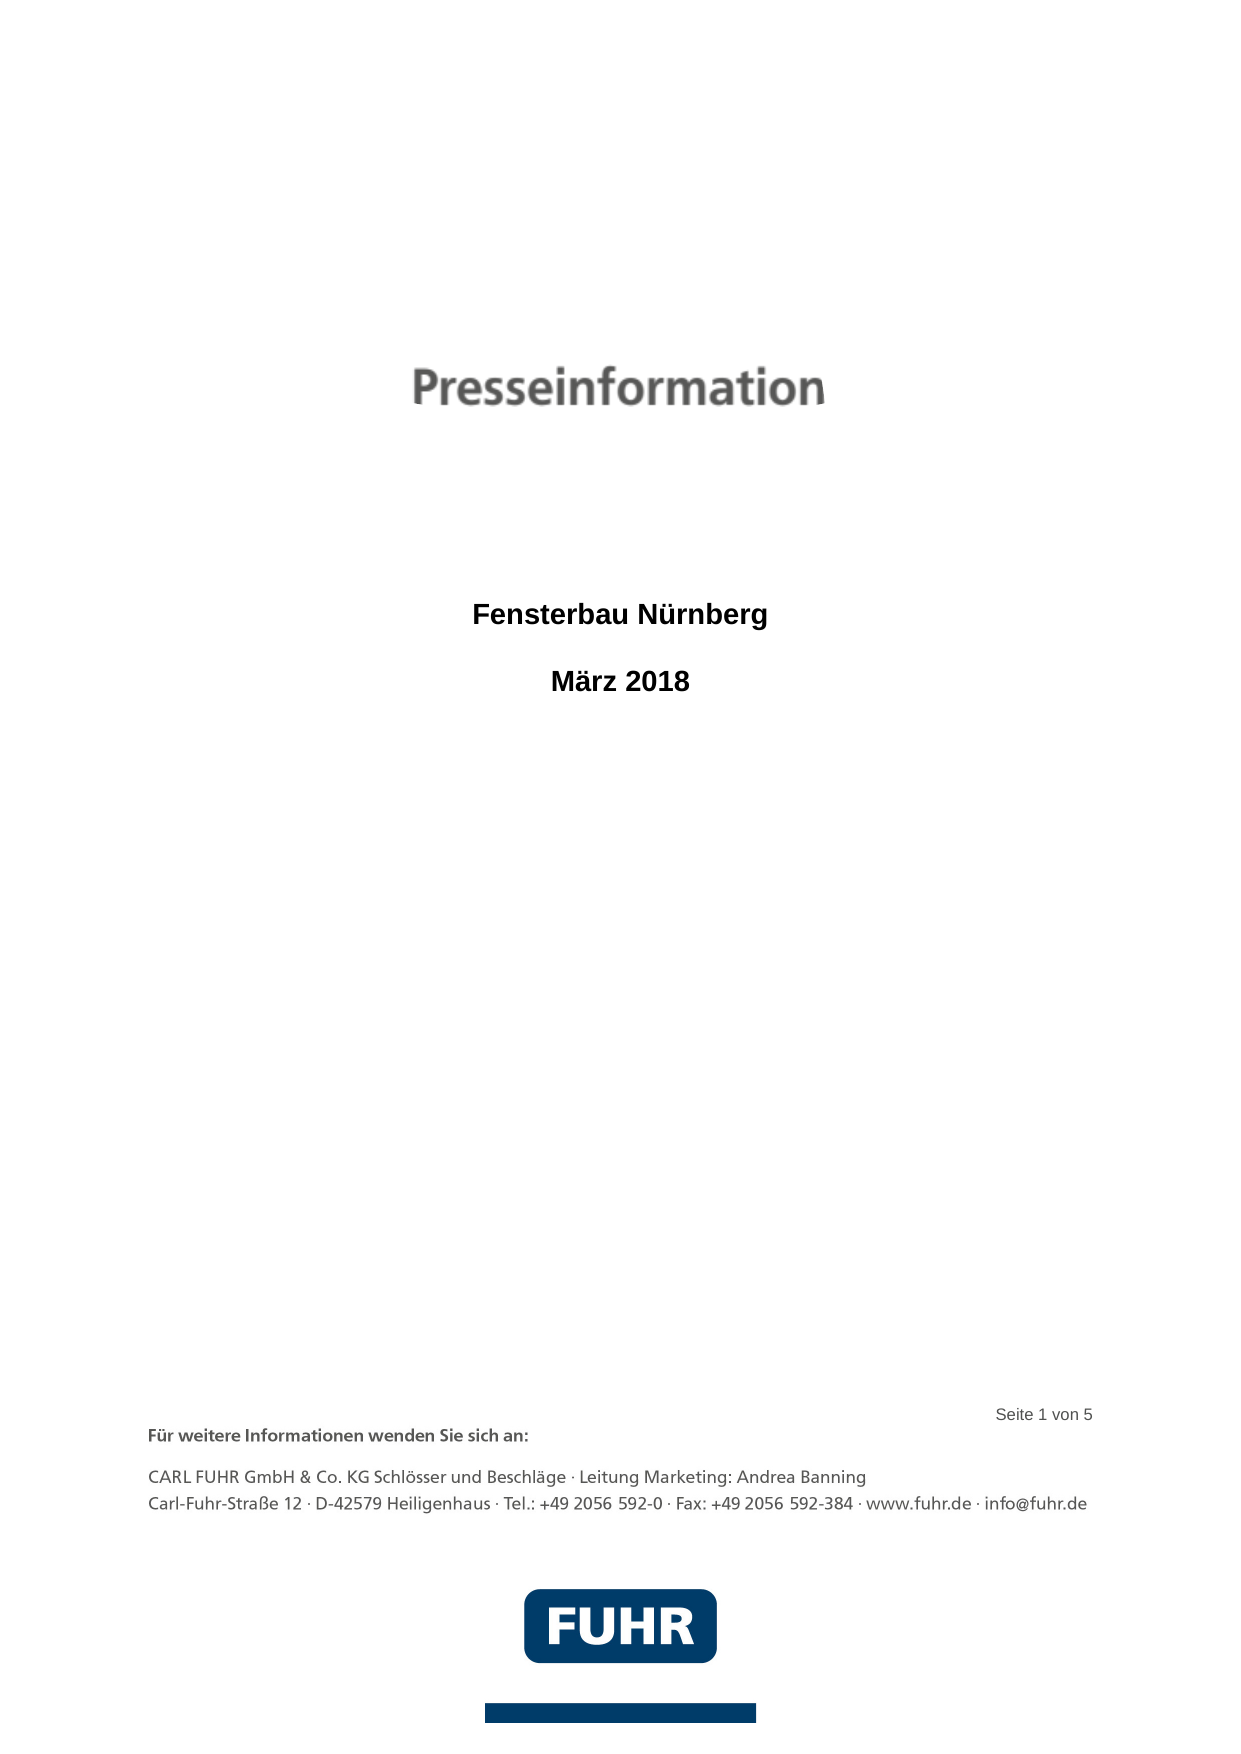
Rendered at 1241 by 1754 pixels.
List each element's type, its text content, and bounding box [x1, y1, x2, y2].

picture [0, 1398, 1241, 1723]
text Fensterbau Nürnberg [148, 597, 1092, 631]
text März 2018 [148, 664, 1092, 698]
